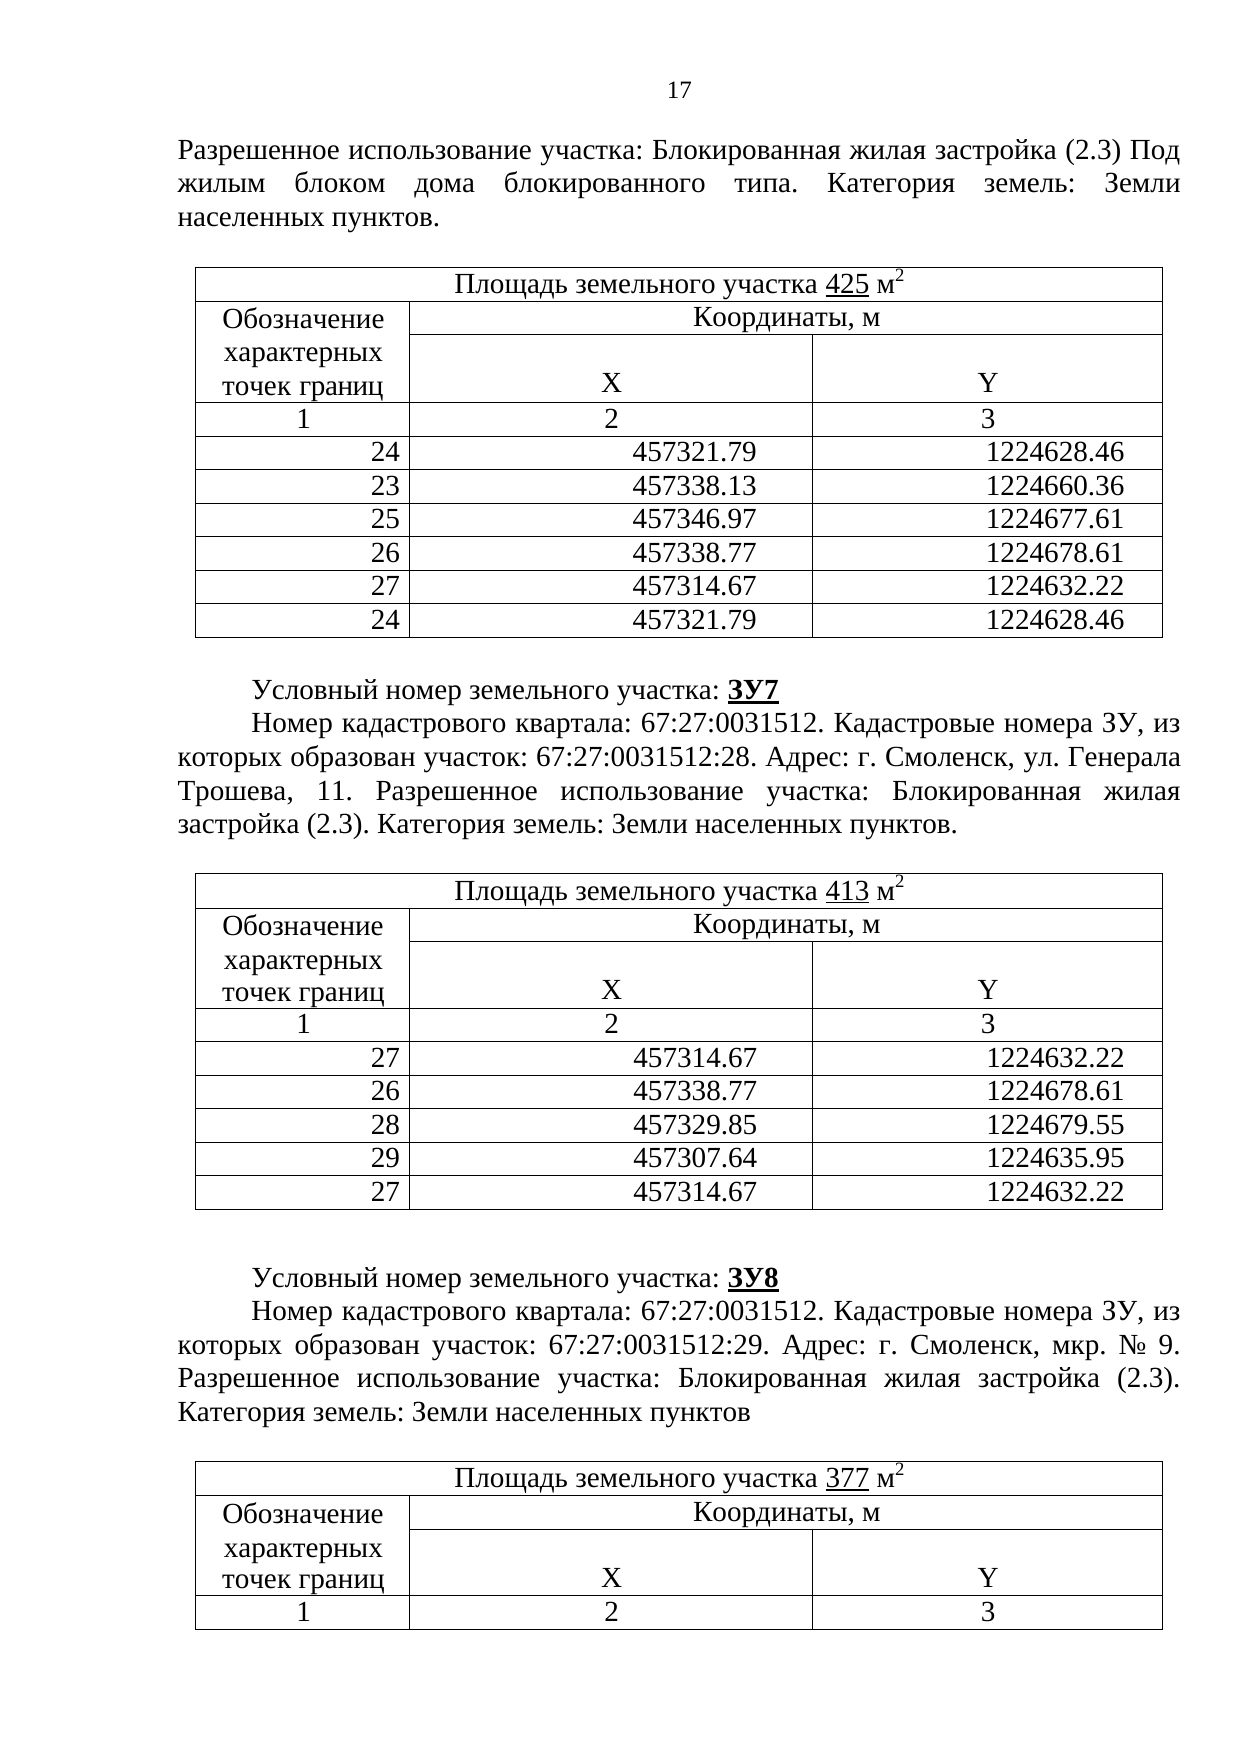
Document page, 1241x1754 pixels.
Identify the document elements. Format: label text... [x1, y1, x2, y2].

table_cell 457338.77 [410, 537, 812, 569]
table_cell 2 [410, 1009, 812, 1041]
table_cell X [410, 335, 812, 402]
table_cell 457314.67 [410, 1176, 812, 1209]
table_cell 25 [196, 504, 409, 536]
table_cell 1224678.61 [813, 1076, 1162, 1108]
table_cell Y [813, 1530, 1162, 1595]
text Номер кадастрового квартала: 67:27:0031512. Кадастровые номера ЗУ, из которых образован участок: 67:27:0031512:29. Адрес: г. Смоленск, мкр. № 9. Разрешенное использование участка: Блокированная жилая застройка (2.3). Категория земель: Земли населенных пунктов [177, 1293, 1181, 1427]
table_cell X [410, 942, 812, 1008]
table_cell X [410, 1530, 812, 1595]
table_cell 1224632.22 [813, 1042, 1162, 1074]
table_cell Координаты, м [410, 302, 1162, 334]
table_header Площадь земельного участка 377 м2 [196, 1462, 1162, 1495]
table_cell Обозначение характерных точек границ [196, 302, 409, 402]
table_cell 1224628.46 [813, 437, 1162, 469]
table_cell 457321.79 [410, 437, 812, 469]
table_cell 24 [196, 437, 409, 469]
table_cell 23 [196, 470, 409, 502]
table_cell 3 [813, 1596, 1162, 1629]
table_cell 1224678.61 [813, 537, 1162, 569]
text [177, 132, 1181, 233]
table_cell 457338.13 [410, 470, 812, 502]
table_cell 26 [196, 1076, 409, 1108]
table_cell 2 [410, 403, 812, 436]
table_cell Y [813, 942, 1162, 1008]
table_cell 27 [196, 1042, 409, 1074]
table_cell 1224632.22 [813, 1176, 1162, 1209]
table_cell 457329.85 [410, 1109, 812, 1142]
table_cell Обозначение характерных точек границ [196, 909, 409, 1008]
text Условный номер земельного участка: ЗУ8 [177, 1260, 1181, 1293]
table_cell 3 [813, 1009, 1162, 1041]
table_cell Координаты, м [410, 909, 1162, 941]
table_cell 457314.67 [410, 571, 812, 603]
table_cell Обозначение характерных точек границ [196, 1496, 409, 1595]
table_cell 27 [196, 571, 409, 603]
table_cell 1224635.95 [813, 1143, 1162, 1175]
table_cell Координаты, м [410, 1496, 1162, 1528]
table_cell 1224628.46 [813, 604, 1162, 637]
table_cell 24 [196, 604, 409, 637]
table_header Площадь земельного участка 413 м2 [196, 874, 1162, 907]
table_cell 457321.79 [410, 604, 812, 637]
table_cell 457338.77 [410, 1076, 812, 1108]
table_header Площадь земельного участка 425 м2 [196, 268, 1162, 301]
table_cell 1 [196, 1009, 409, 1041]
text Условный номер земельного участка: ЗУ7 [177, 672, 1181, 706]
table_cell 1224632.22 [813, 571, 1162, 603]
table_cell 26 [196, 537, 409, 569]
table_cell 3 [813, 403, 1162, 436]
table_cell 457307.64 [410, 1143, 812, 1175]
table_cell 1 [196, 403, 409, 436]
table_cell 1224677.61 [813, 504, 1162, 536]
table_cell 27 [196, 1176, 409, 1209]
text Номер кадастрового квартала: 67:27:0031512. Кадастровые номера ЗУ, из которых образован участок: 67:27:0031512:28. Адрес: г. Смоленск, ул. Генерала Трошева, 11. Разрешенное использование участка: Блокированная жилая застройка (2.3). Категория земель: Земли населенных пунктов. [177, 706, 1181, 840]
table_cell 1224660.36 [813, 470, 1162, 502]
table_cell 457314.67 [410, 1042, 812, 1074]
table_cell 1224679.55 [813, 1109, 1162, 1142]
table_cell Y [813, 335, 1162, 402]
table_cell 457346.97 [410, 504, 812, 536]
table_cell 2 [410, 1596, 812, 1629]
table_cell 28 [196, 1109, 409, 1142]
table_cell 1 [196, 1596, 409, 1629]
table_cell 29 [196, 1143, 409, 1175]
